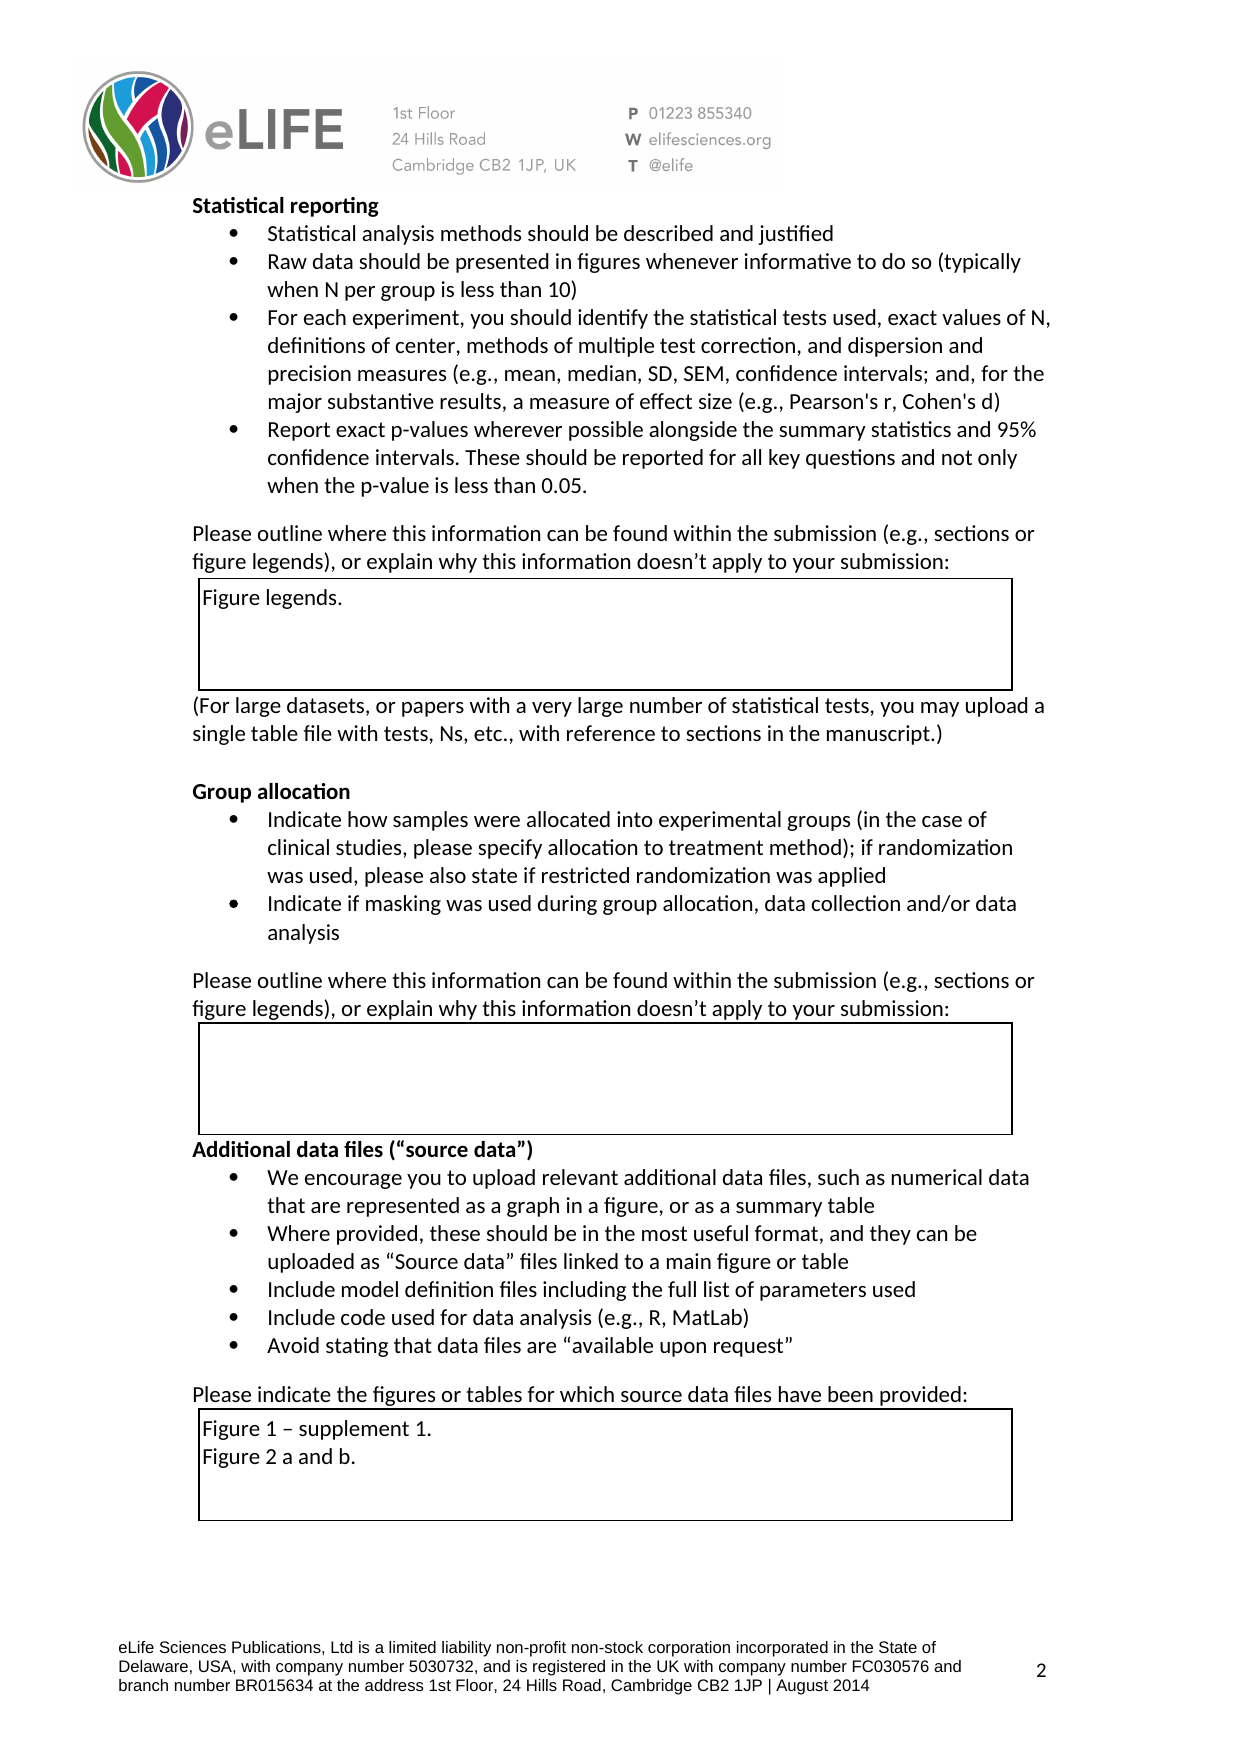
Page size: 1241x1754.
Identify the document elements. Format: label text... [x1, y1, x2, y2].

list We encourage you to upload relevant additional data files, such as numerical data that are represented as a graph in a figure, or as a summary table [229, 1163, 1053, 1219]
text Statistical reporting [192, 191, 1053, 219]
list Indicate how samples were allocated into experimental groups (in the case of clinical studies, please specify allocation to treatment method); if randomization was used, please also state if restricted randomization was applied [229, 806, 1053, 889]
text Figure legends. [200, 581, 1011, 613]
list Report exact p-values wherever possible alongside the summary statistics and 95% confidence intervals. These should be reported for all key questions and not only when the p-value is less than 0.05. [229, 415, 1053, 499]
text Figure 2 a and b. [200, 1442, 1011, 1472]
picture [73, 59, 784, 191]
list Include code used for data analysis (e.g., R, MatLab) [229, 1303, 1053, 1332]
text Group allocation [192, 777, 1053, 806]
list Statistical analysis methods should be described and justified [229, 219, 1053, 247]
list Indicate if masking was used during group allocation, data collection and/or data analysis [229, 889, 1053, 946]
list Where provided, these should be in the most useful format, and they can be uploaded as “Source data” files linked to a main figure or table [229, 1219, 1053, 1276]
text Additional data files (“source data”) [192, 1052, 1053, 1163]
text Figure 1 – supplement 1. [200, 1412, 1011, 1442]
text Please indicate the figures or tables for which source data files have been provided: [192, 1380, 1053, 1408]
list Avoid stating that data files are “available upon request” [229, 1332, 1053, 1359]
list Include model definition files including the full list of parameters used [229, 1276, 1053, 1303]
text (For large datasets, or papers with a very large number of statistical tests, you may upload a single table file with tests, Ns, etc., with reference to sections in the manuscript.) [192, 603, 1053, 747]
list Raw data should be presented in figures whenever informative to do so (typically when N per group is less than 10) [229, 247, 1053, 303]
list For each experiment, you should identify the statistical tests used, exact values of N, definitions of center, methods of multiple test correction, and dispersion and precision measures (e.g., mean, median, SD, SEM, confidence intervals; and, for the major substantive results, a measure of effect size (e.g., Pearson's r, Cohen's d) [229, 303, 1053, 415]
